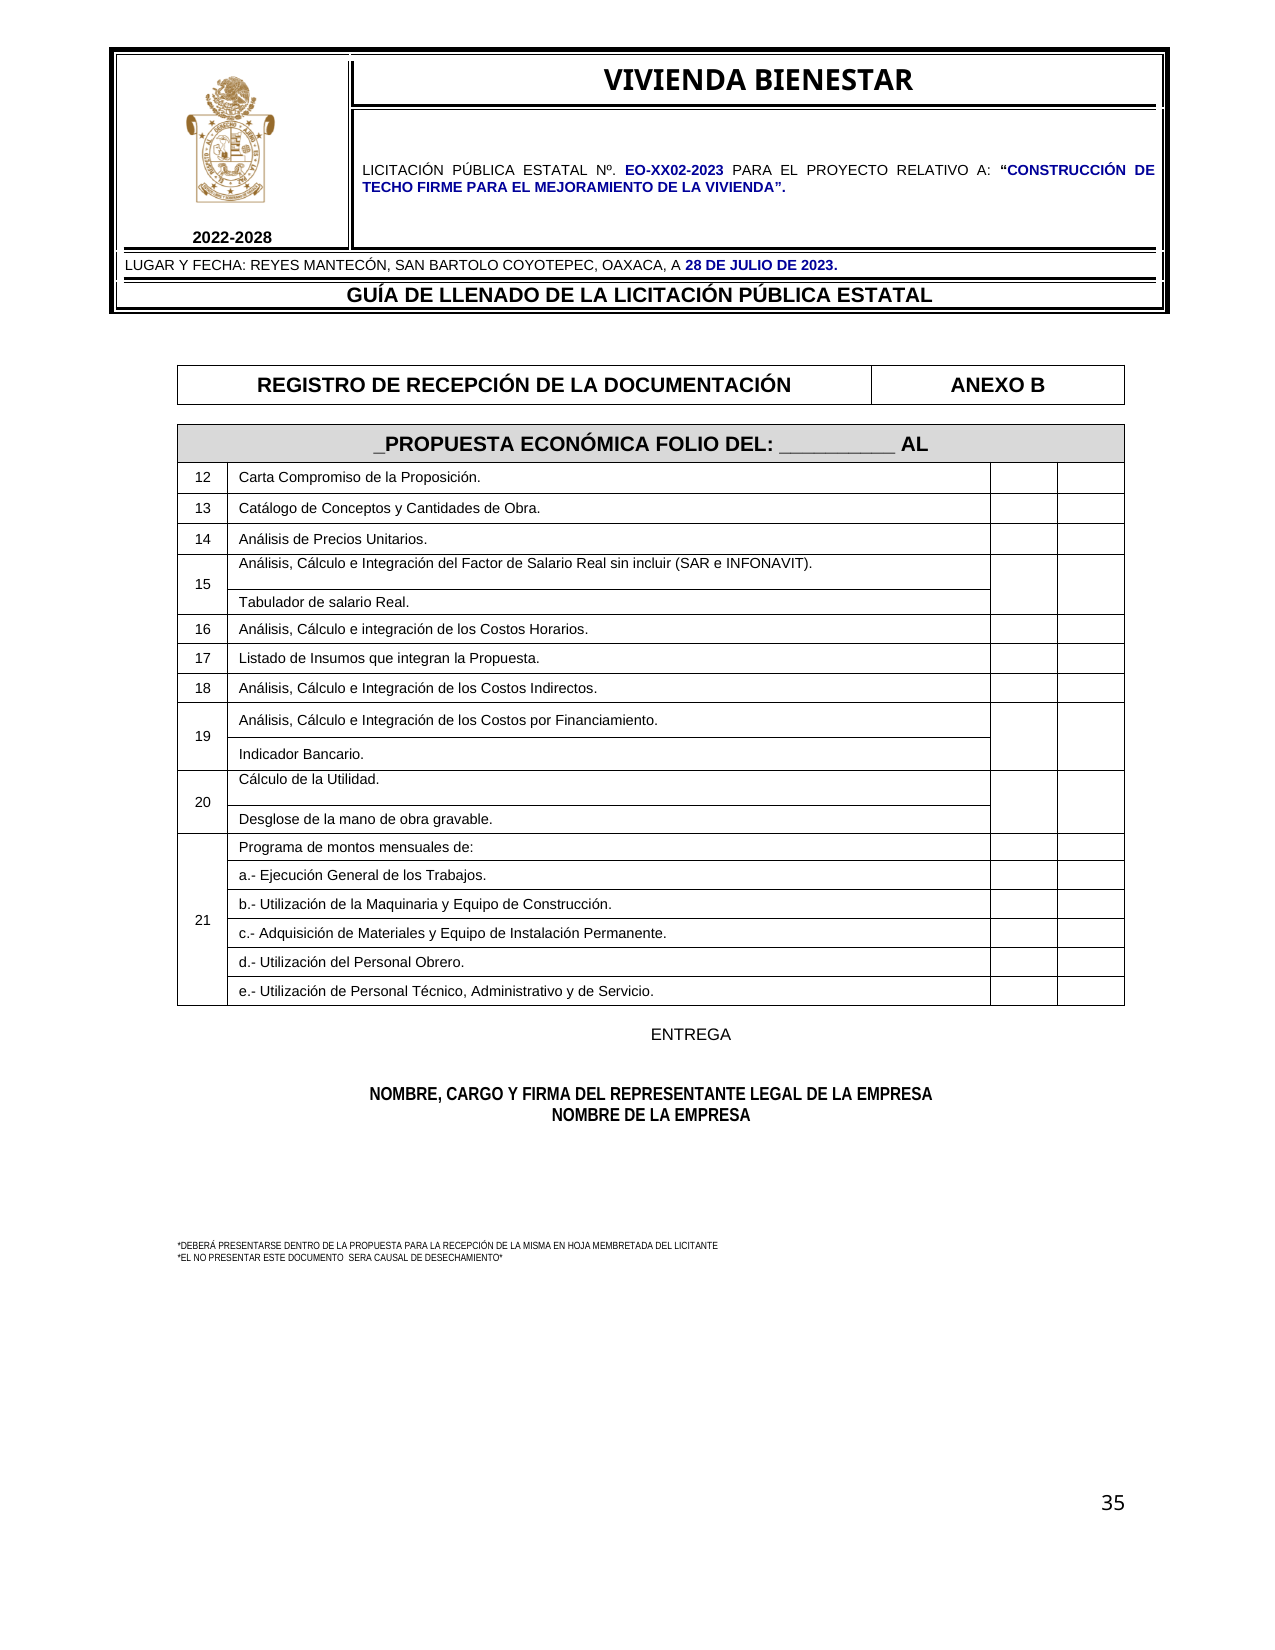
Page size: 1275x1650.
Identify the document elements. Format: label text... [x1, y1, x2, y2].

table_cell Análisis, Cálculo e integración de los Costos Horarios. [228, 615, 990, 643]
table_cell Indicador Bancario. [228, 738, 990, 770]
table_cell a.- Ejecución General de los Trabajos. [228, 861, 990, 889]
table_cell Catálogo de Conceptos y Cantidades de Obra. [228, 494, 990, 523]
table_cell [1058, 919, 1124, 947]
table_cell [991, 524, 1057, 554]
table_cell 17 [178, 644, 227, 673]
table_cell [1058, 524, 1124, 554]
table_cell c.- Adquisición de Materiales y Equipo de Instalación Permanente. [228, 919, 990, 947]
table_cell 21 [178, 834, 227, 1005]
table_cell 15 [178, 555, 227, 613]
table_cell Análisis de Precios Unitarios. [228, 524, 990, 554]
table_cell Análisis, Cálculo e Integración del Factor de Salario Real sin incluir (SAR e INFONAVIT). [228, 555, 990, 589]
table_cell [1058, 555, 1124, 613]
table_cell Listado de Insumos que integran la Propuesta. [228, 644, 990, 673]
table_cell [1058, 890, 1124, 918]
table_cell Carta Compromiso de la Proposición. [228, 463, 990, 492]
table_cell Tabulador de salario Real. [228, 590, 990, 613]
table_cell 13 [178, 494, 227, 523]
table_cell [1058, 948, 1124, 976]
table_cell [1058, 977, 1124, 1005]
table_cell [1058, 644, 1124, 673]
table_cell [1058, 703, 1124, 770]
table_cell b.- Utilización de la Maquinaria y Equipo de Construcción. [228, 890, 990, 918]
table_cell 12 [178, 463, 227, 492]
table_header ANEXO B [872, 366, 1124, 404]
table_cell [991, 861, 1057, 889]
table_cell ENTREGA NOMBRE, CARGO Y FIRMA DEL REPRESENTANTE LEGAL DE LA EMPRESA NOMBRE DE LA EMPRESA [178, 1006, 1124, 1126]
table_cell Programa de montos mensuales de: [228, 834, 990, 860]
table_cell [991, 463, 1057, 492]
table_cell [991, 771, 1057, 833]
table_header REGISTRO DE RECEPCIÓN DE LA DOCUMENTACIÓN [178, 366, 871, 404]
table_cell [1058, 615, 1124, 643]
table_cell [991, 703, 1057, 770]
table_header _PROPUESTA ECONÓMICA FOLIO DEL: __________ AL [178, 425, 1124, 462]
table_cell 16 [178, 615, 227, 643]
table_cell 20 [178, 771, 227, 833]
table_cell [1058, 463, 1124, 492]
table_cell [991, 890, 1057, 918]
table_cell e.- Utilización de Personal Técnico, Administrativo y de Servicio. [228, 977, 990, 1005]
table_cell [1058, 674, 1124, 702]
table_cell [991, 555, 1057, 613]
table_cell [991, 948, 1057, 976]
table_cell [991, 977, 1057, 1005]
table_cell Desglose de la mano de obra gravable. [228, 806, 990, 833]
table_cell Análisis, Cálculo e Integración de los Costos Indirectos. [228, 674, 990, 702]
table_cell Cálculo de la Utilidad. [228, 771, 990, 804]
table_cell [991, 615, 1057, 643]
table_cell [991, 834, 1057, 860]
table_cell 18 [178, 674, 227, 702]
table_cell [991, 919, 1057, 947]
table_cell 19 [178, 703, 227, 770]
table_cell d.- Utilización del Personal Obrero. [228, 948, 990, 976]
table_cell [1058, 494, 1124, 523]
table_cell [991, 494, 1057, 523]
table_cell [1058, 834, 1124, 860]
table_cell [991, 674, 1057, 702]
table_cell [1058, 861, 1124, 889]
table_cell Análisis, Cálculo e Integración de los Costos por Financiamiento. [228, 703, 990, 737]
picture [180, 72, 277, 201]
table_cell [1058, 771, 1124, 833]
table_cell 14 [178, 524, 227, 554]
table_cell [991, 644, 1057, 673]
